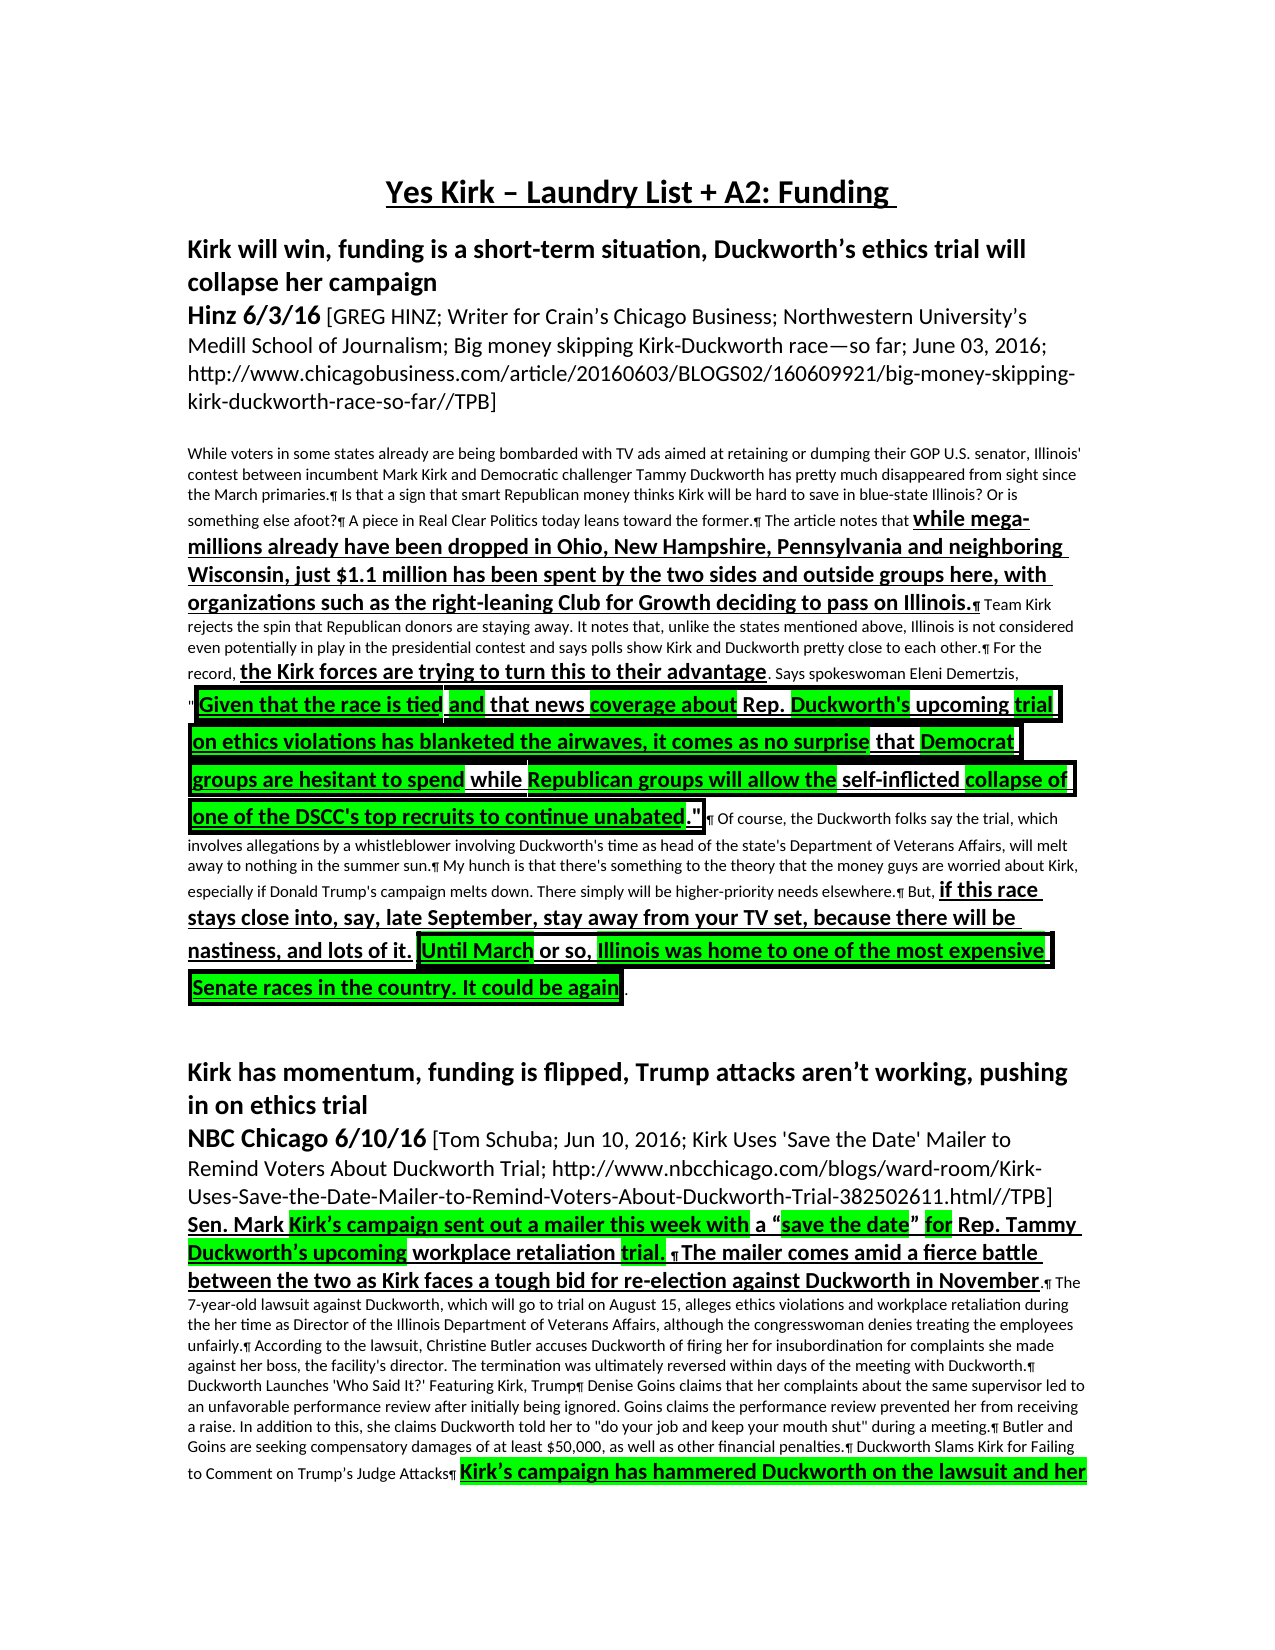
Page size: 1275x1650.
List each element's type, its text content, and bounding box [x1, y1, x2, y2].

text While voters in some states already are being bombarded with TV ads aimed at retaining or dumping their GOP U.S. senator, Illinois' contest between incumbent Mark Kirk and Democratic challenger Tammy Duckworth has pretty much disappeared from sight since the March primaries.¶ Is that a sign that smart Republican money thinks Kirk will be hard to save in blue-state Illinois? Or is something else afoot?¶ A piece in Real Clear Politics today leans toward the former.¶ The article notes that while mega-millions already have been dropped in Ohio, New Hampshire, Pennsylvania and neighboring Wisconsin, just $1.1 million has been spent by the two sides and outside groups here, with organizations such as the right-leaning Club for Growth deciding to pass on Illinois.¶ Team Kirk rejects the spin that Republican donors are staying away. It notes that, unlike the states mentioned above, Illinois is not considered even potentially in play in the presidential contest and says polls show Kirk and Duckworth pretty close to each other.¶ For the record, the Kirk forces are trying to turn this to their advantage. Says spokeswoman Eleni Demertzis, "Given that the race is tied and that news coverage about Rep. Duckworth's upcoming trial on ethics violations has blanketed the airwaves, it comes as no surprise that Democrat groups are hesitant to spend while Republican groups will allow the self-inflicted collapse of one of the DSCC's top recruits to continue unabated."¶ Of course, the Duckworth folks say the trial, which involves allegations by a whistleblower involving Duckworth's time as head of the state's Department of Veterans Affairs, will melt away to nothing in the summer sun.¶ My hunch is that there's something to the theory that the money guys are worried about Kirk, especially if Donald Trump's campaign melts down. There simply will be higher-priority needs elsewhere.¶ But, if this race stays close into, say, late September, stay away from your TV set, because there will be nastiness, and lots of it. Until March or so, Illinois was home to one of the most expensive Senate races in the country. It could be again. [187, 443, 1087, 1006]
subtitle Yes Kirk – Laundry List + A2: Funding [187, 171, 1087, 212]
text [187, 1210, 1087, 1485]
subtitle Kirk will win, funding is a short-term situation, Duckworth’s ethics trial will collapse her campaign [187, 232, 1087, 298]
text Hinz 6/3/16 [GREG HINZ; Writer for Crain’s Chicago Business; Northwestern University’s Medill School of Journalism; Big money skipping Kirk-Duckworth race—so far; June 03, 2016; http://www.chicagobusiness.com/article/20160603/BLOGS02/160609921/big-money-skipping-kirk-duckworth-race-so-far//TPB] [187, 298, 1087, 416]
text NBC Chicago 6/10/16 [Tom Schuba; Jun 10, 2016; Kirk Uses 'Save the Date' Mailer to Remind Voters About Duckworth Trial; http://www.nbcchicago.com/blogs/ward-room/Kirk-Uses-Save-the-Date-Mailer-to-Remind-Voters-About-Duckworth-Trial-382502611.html//TPB] [187, 1121, 1087, 1210]
subtitle Kirk has momentum, funding is flipped, Trump attacks aren’t working, pushing in on ethics trial [187, 1055, 1087, 1121]
